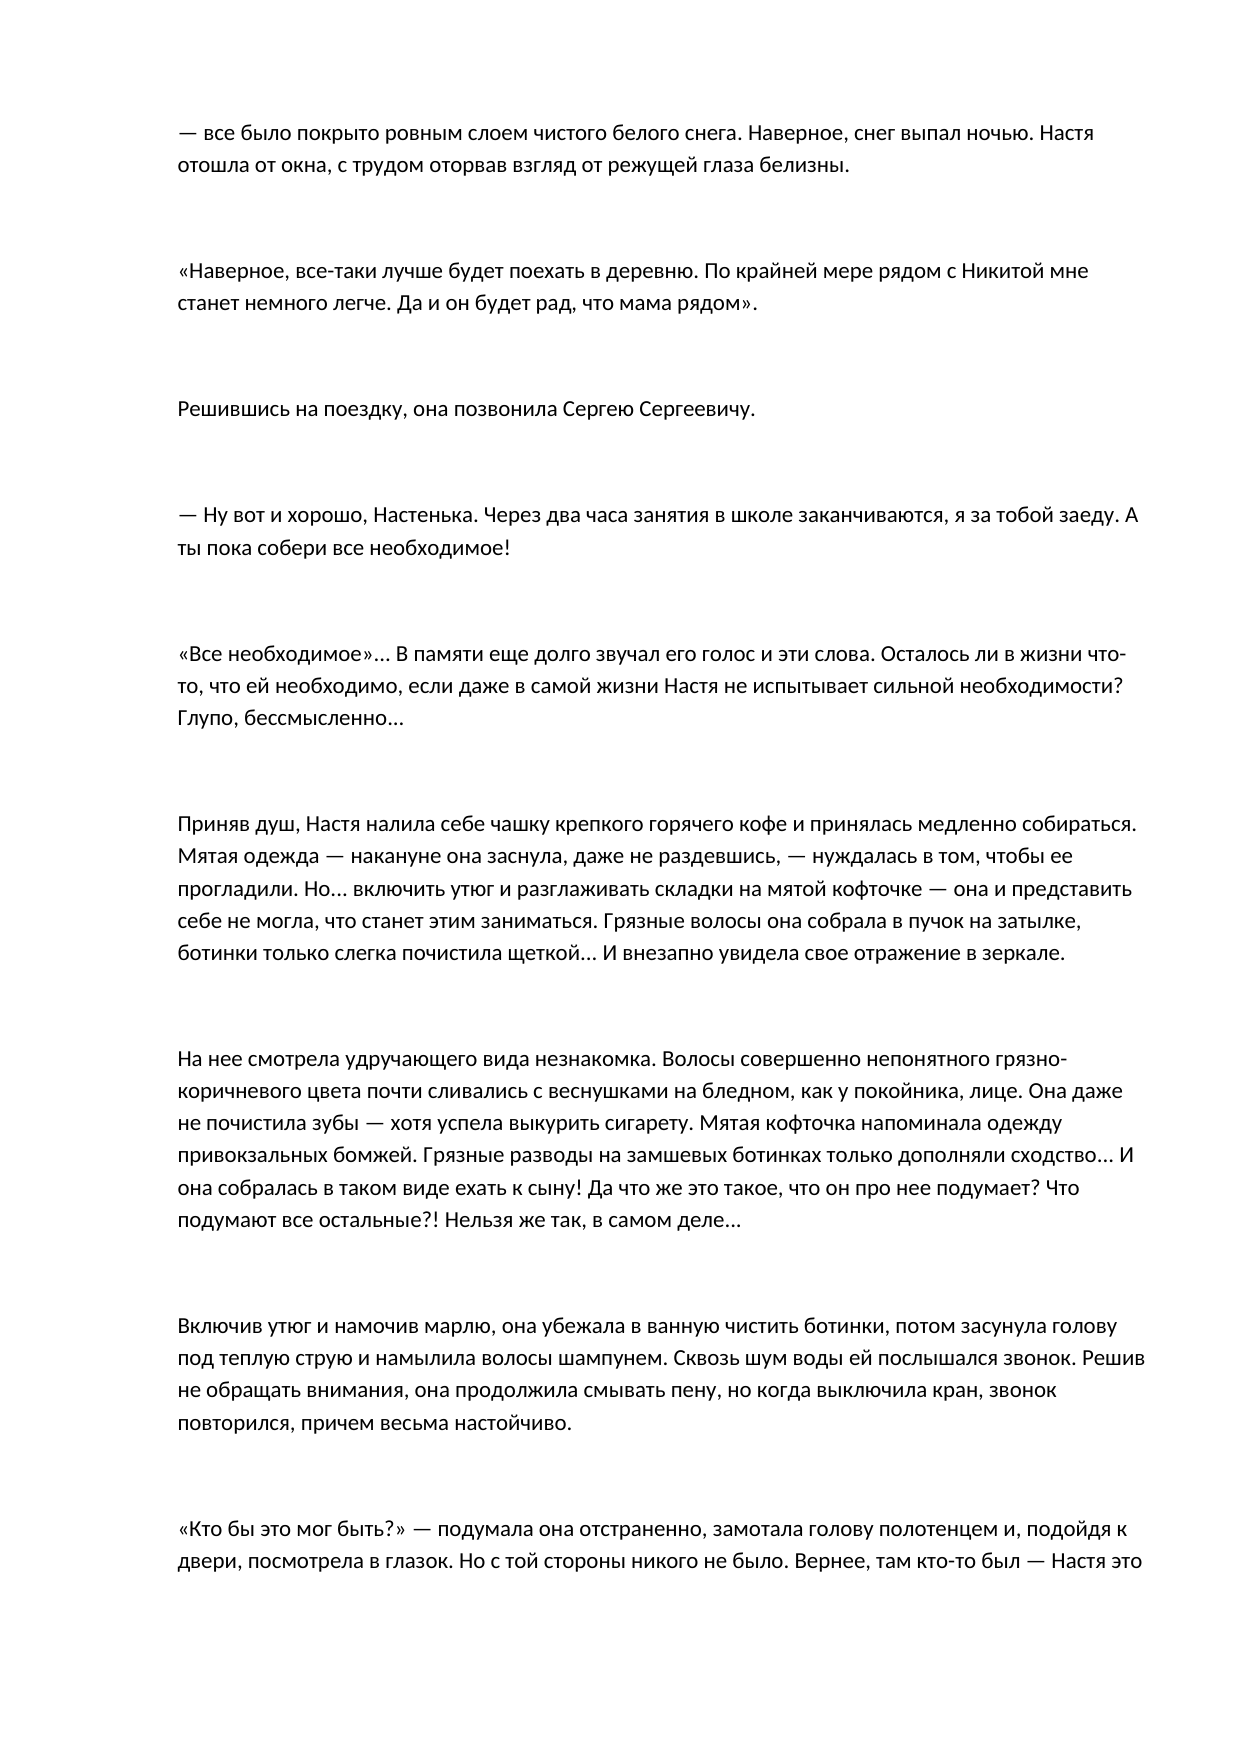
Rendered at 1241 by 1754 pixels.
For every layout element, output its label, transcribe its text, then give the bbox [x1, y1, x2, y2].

text — Ну вот и хорошо, Настенька. Через два часа занятия в школе заканчиваются, я за тобой заеду. А ты пока собери все необходимое! [177, 501, 1152, 561]
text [177, 1514, 1152, 1574]
text Решившись на поездку, она позвонила Сергею Сергеевичу. [177, 394, 1152, 423]
text Приняв душ, Настя налила себе чашку крепкого горячего кофе и принялась медленно собираться. Мятая одежда — накануне она заснула, даже не раздевшись, — нуждалась в том, чтобы ее прогладили. Но... включить утюг и разглаживать складки на мятой кофточке — она и представить себе не могла, что станет этим заниматься. Грязные волосы она собрала в пучок на затылке, ботинки только слегка почистила щеткой... И внезапно увидела свое отражение в зеркале. [177, 809, 1152, 966]
text «Все необходимое»... В памяти еще долго звучал его голос и эти слова. Осталось ли в жизни что-то, что ей необходимо, если даже в самой жизни Настя не испытывает сильной необходимости? Глупо, бессмысленно... [177, 639, 1152, 731]
text Включив утюг и намочив марлю, она убежала в ванную чистить ботинки, потом засунула голову под теплую струю и намылила волосы шампунем. Сквозь шум воды ей послышался звонок. Решив не обращать внимания, она продолжила смывать пену, но когда выключила кран, звонок повторился, причем весьма настойчиво. [177, 1311, 1152, 1436]
text На нее смотрела удручающего вида незнакомка. Волосы совершенно непонятного грязно-коричневого цвета почти сливались с веснушками на бледном, как у покойника, лице. Она даже не почистила зубы — хотя успела выкурить сигарету. Мятая кофточка напоминала одежду привокзальных бомжей. Грязные разводы на замшевых ботинках только дополняли сходство... И она собралась в таком виде ехать к сыну! Да что же это такое, что он про нее подумает? Что подумают все остальные?! Нельзя же так, в самом деле... [177, 1044, 1152, 1233]
text «Наверное, все-таки лучше будет поехать в деревню. По крайней мере рядом с Никитой мне станет немного легче. Да и он будет рад, что мама рядом». [177, 256, 1152, 317]
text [177, 118, 1152, 178]
